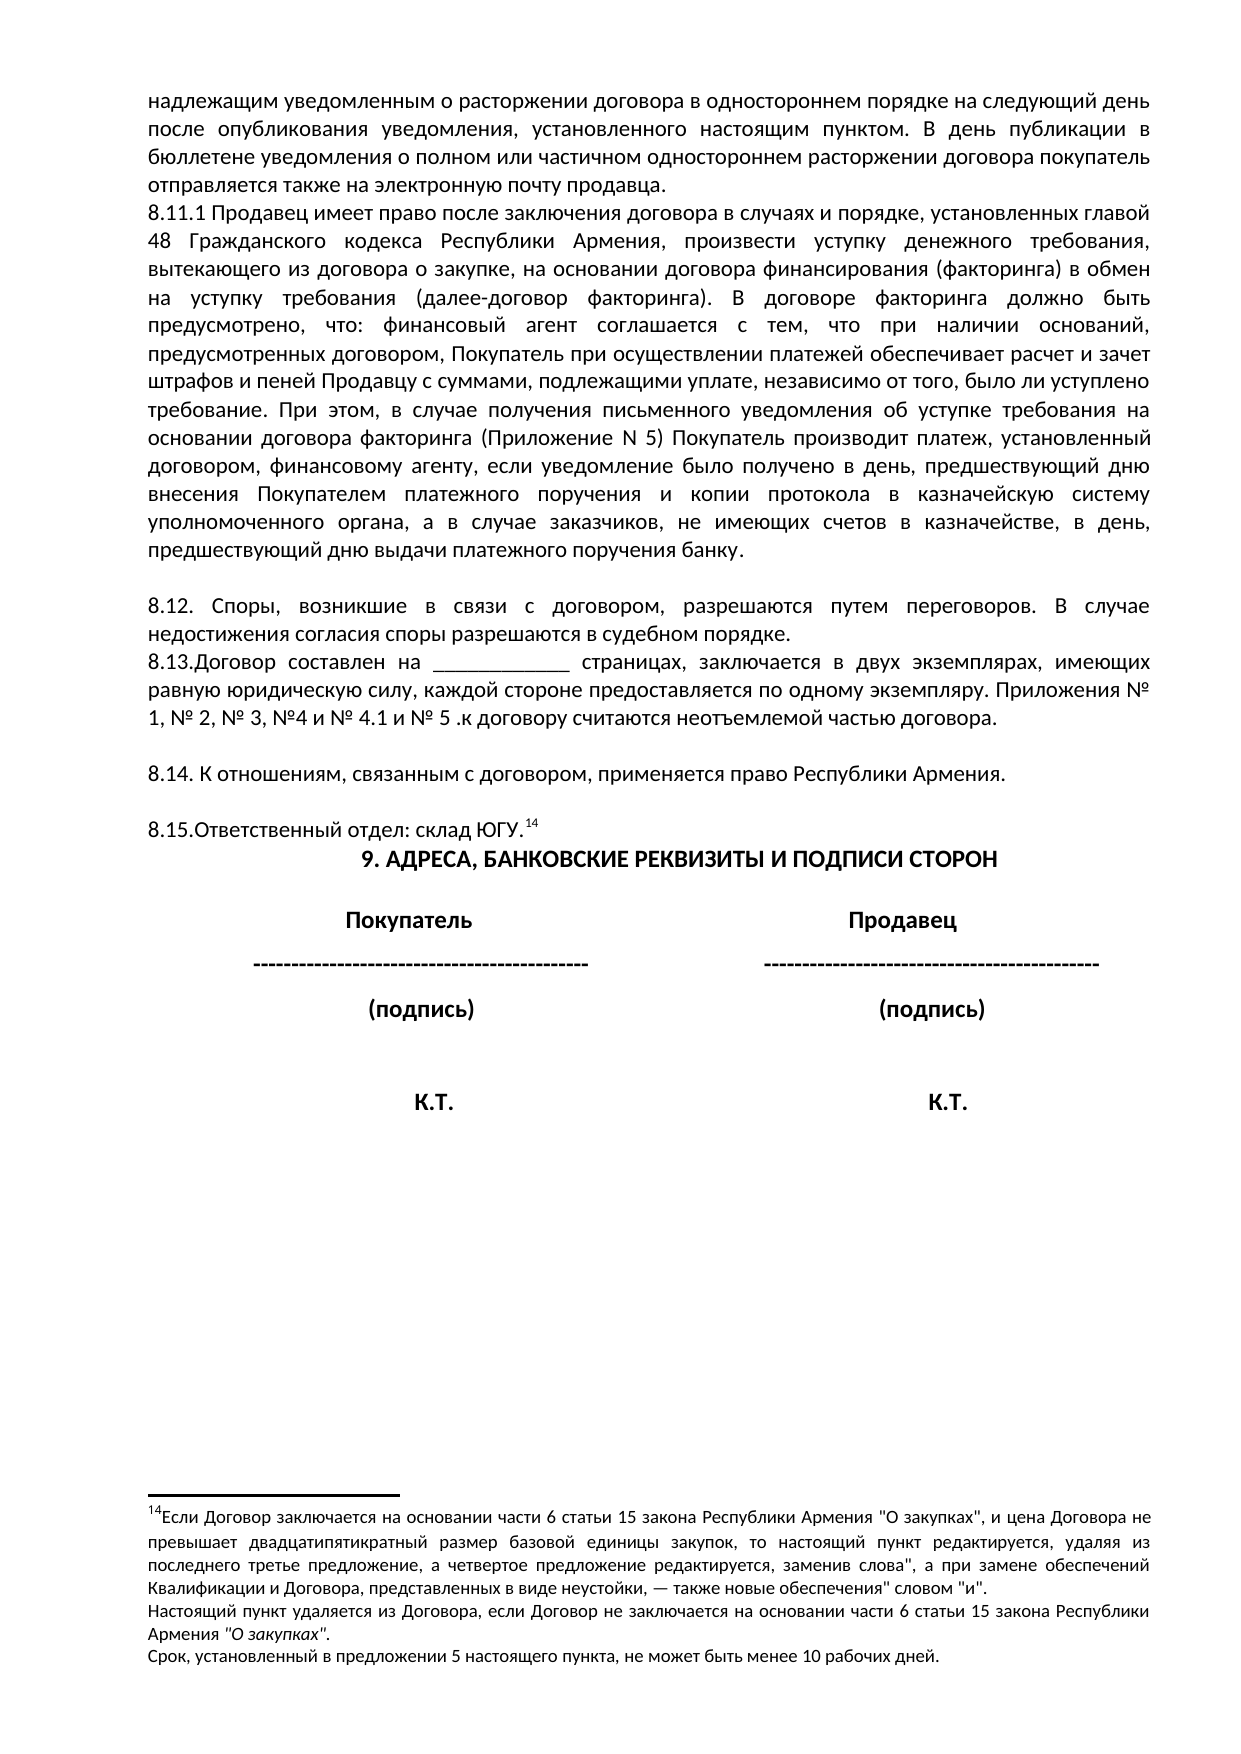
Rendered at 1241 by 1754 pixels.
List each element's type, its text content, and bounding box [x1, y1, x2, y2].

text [148, 86, 1152, 198]
text 8.15.Ответственный отдел: склад ЮГУ. [148, 815, 1152, 843]
table_cell -------------------------------------------- (подпись) [136, 948, 647, 1055]
text 8.12. Споры, возникшие в связи с договором, разрешаются путем переговоров. В случае недостижения согласия споры разрешаются в судебном порядке. [148, 591, 1152, 647]
text 8.11.1 Продавец имеет право после заключения договора в случаях и порядке, установленных главой 48 Гражданского кодекса Республики Армения, произвести уступку денежного требования, вытекающего из договора о закупке, на основании договора финансирования (факторинга) в обмен на уступку требования (далее-договор факторинга). В договоре факторинга должно быть предусмотрено, что: финансовый агент соглашается с тем, что при наличии оснований, предусмотренных договором, Покупатель при осуществлении платежей обеспечивает расчет и зачет штрафов и пеней Продавцу с суммами, подлежащими уплате, независимо от того, было ли уступлено требование. При этом, в случае получения письменного уведомления об уступке требования на основании договора факторинга (Приложение N 5) Покупатель производит платеж, установленный договором, финансовому агенту, если уведомление было получено в день, предшествующий дню внесения Покупателем платежного поручения и копии протокола в казначейскую систему уполномоченного органа, а в случае заказчиков, не имеющих счетов в казначействе, в день, предшествующий дню выдачи платежного поручения банку. [148, 198, 1152, 563]
table_cell -------------------------------------------- (подпись) [647, 948, 1158, 1055]
text 8.14. К отношениям, связанным с договором, применяется право Республики Армения. [148, 759, 1152, 787]
table_header Продавец [647, 904, 1158, 948]
table_header К.Т. [148, 1086, 662, 1131]
text 8.13.Договор составлен на ____________ страницах, заключается в двух экземплярах, имеющих равную юридическую силу, каждой стороне предоставляется по одному экземпляру. Приложения № 1, № 2, № 3, №4 и № 4.1 и № 5 .к договору считаются неотъемлемой частью договора. [148, 647, 1152, 731]
text 9. АДРЕСА, БАНКОВСКИЕ РЕКВИЗИТЫ И ПОДПИСИ СТОРОН [148, 843, 1152, 873]
table_header Покупатель [136, 904, 647, 948]
table_header К.Т. [662, 1086, 1176, 1131]
